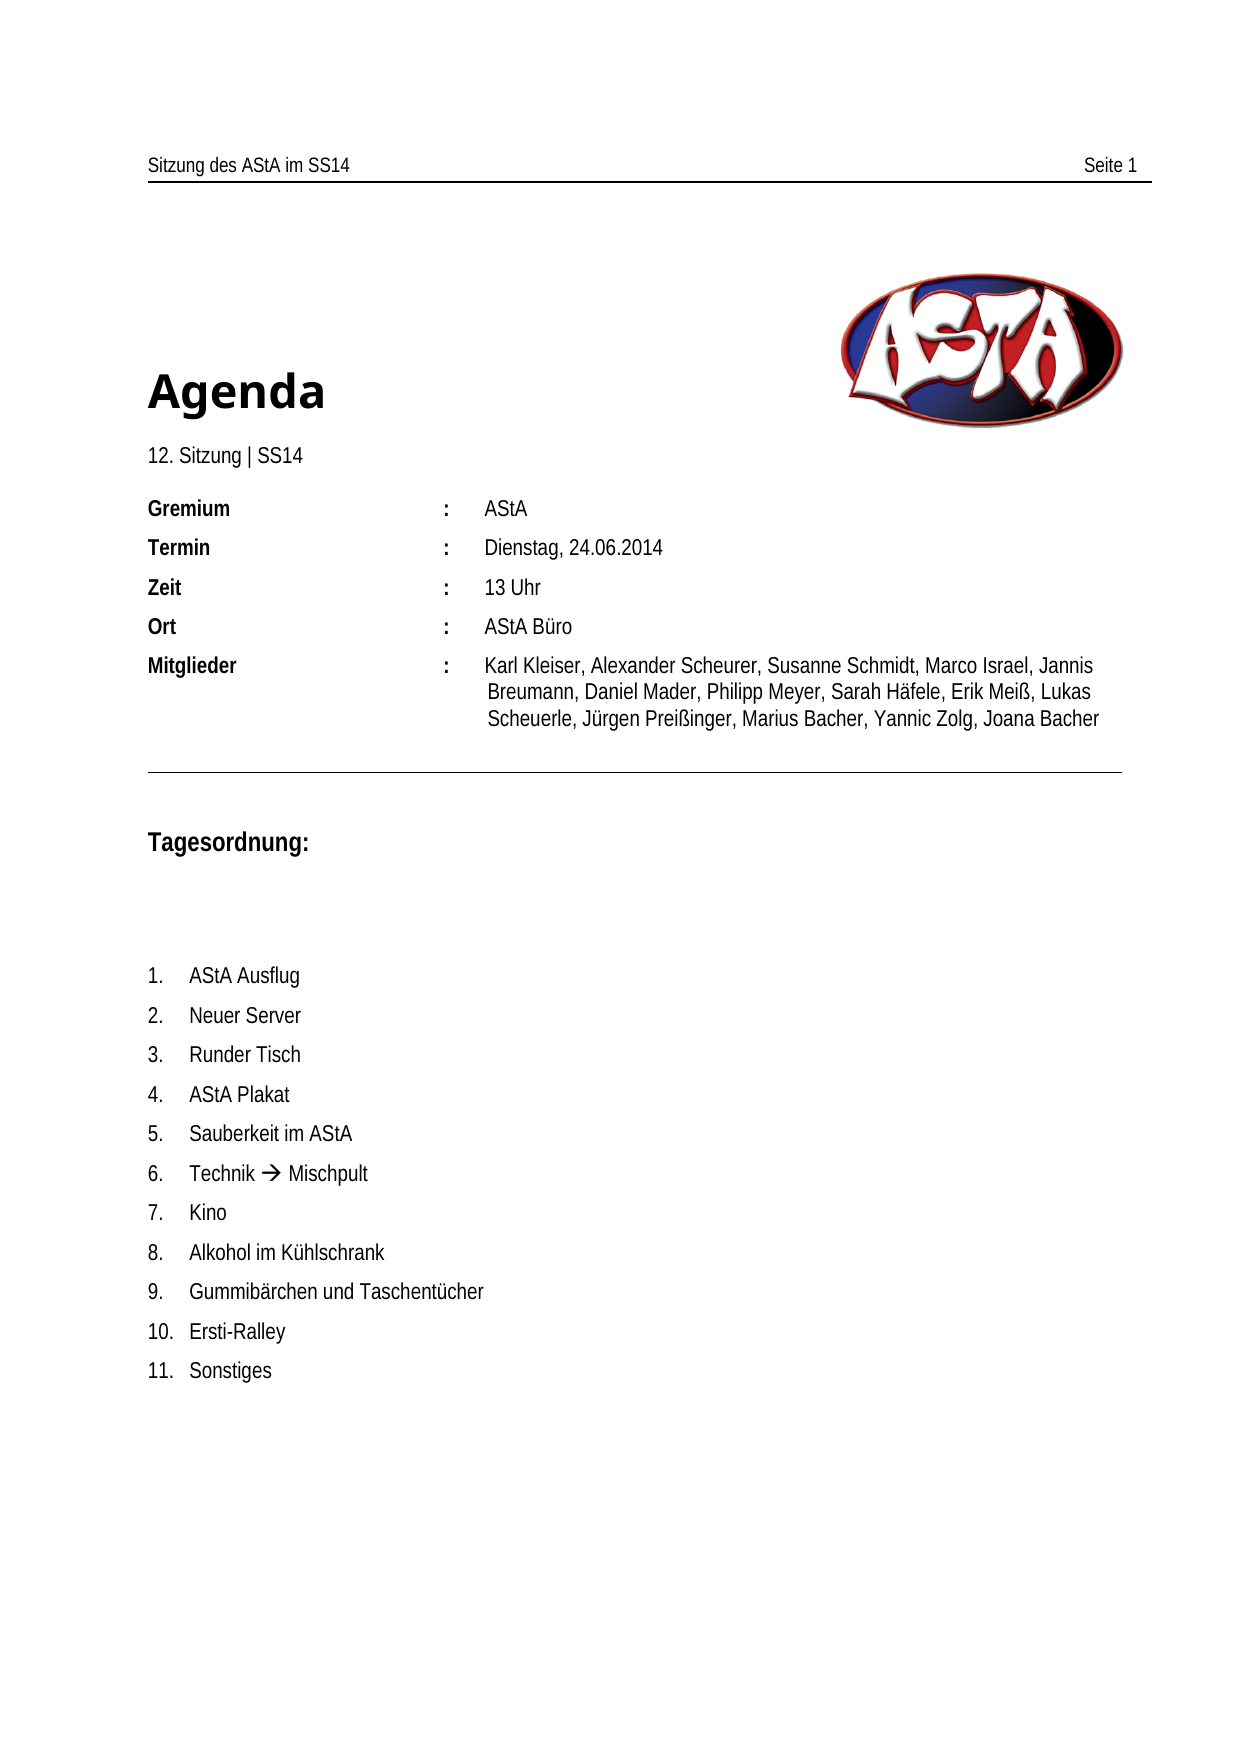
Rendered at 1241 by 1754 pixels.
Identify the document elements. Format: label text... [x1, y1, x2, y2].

list Sauberkeit im AStA [148, 1120, 1122, 1147]
text Agenda [148, 359, 833, 423]
text Zeit : 13 Uhr [148, 573, 1122, 600]
text Gremium : AStA [148, 494, 1122, 521]
picture [833, 259, 1134, 450]
list Ersti-Ralley [148, 1318, 1122, 1344]
list AStA Ausflug [148, 962, 1122, 989]
list Kino [148, 1199, 1122, 1226]
list Neuer Server [148, 1002, 1122, 1028]
list Technik Mischpult [148, 1160, 1122, 1186]
list Runder Tisch [148, 1041, 1122, 1068]
text Ort : AStA Büro [148, 613, 1122, 639]
list AStA Plakat [148, 1081, 1122, 1107]
list Gummibärchen und Taschentücher [148, 1278, 1122, 1305]
text Mitglieder : Karl Kleiser, Alexander Scheurer, Susanne Schmidt, Marco Israel, Jannis Breumann, Daniel Mader, Philipp Meyer, Sarah Häfele, Erik Meiß, Lukas Scheuerle, Jürgen Preißinger, Marius Bacher, Yannic Zolg, Joana Bacher [148, 652, 1122, 731]
text Termin : Dienstag, 24.06.2014 [148, 534, 1122, 560]
text 12. Sitzung | SS14 [148, 442, 1122, 468]
list Alkohol im Kühlschrank [148, 1239, 1122, 1265]
text Tagesordnung: [148, 826, 1122, 857]
list Sonstiges [148, 1357, 1122, 1384]
